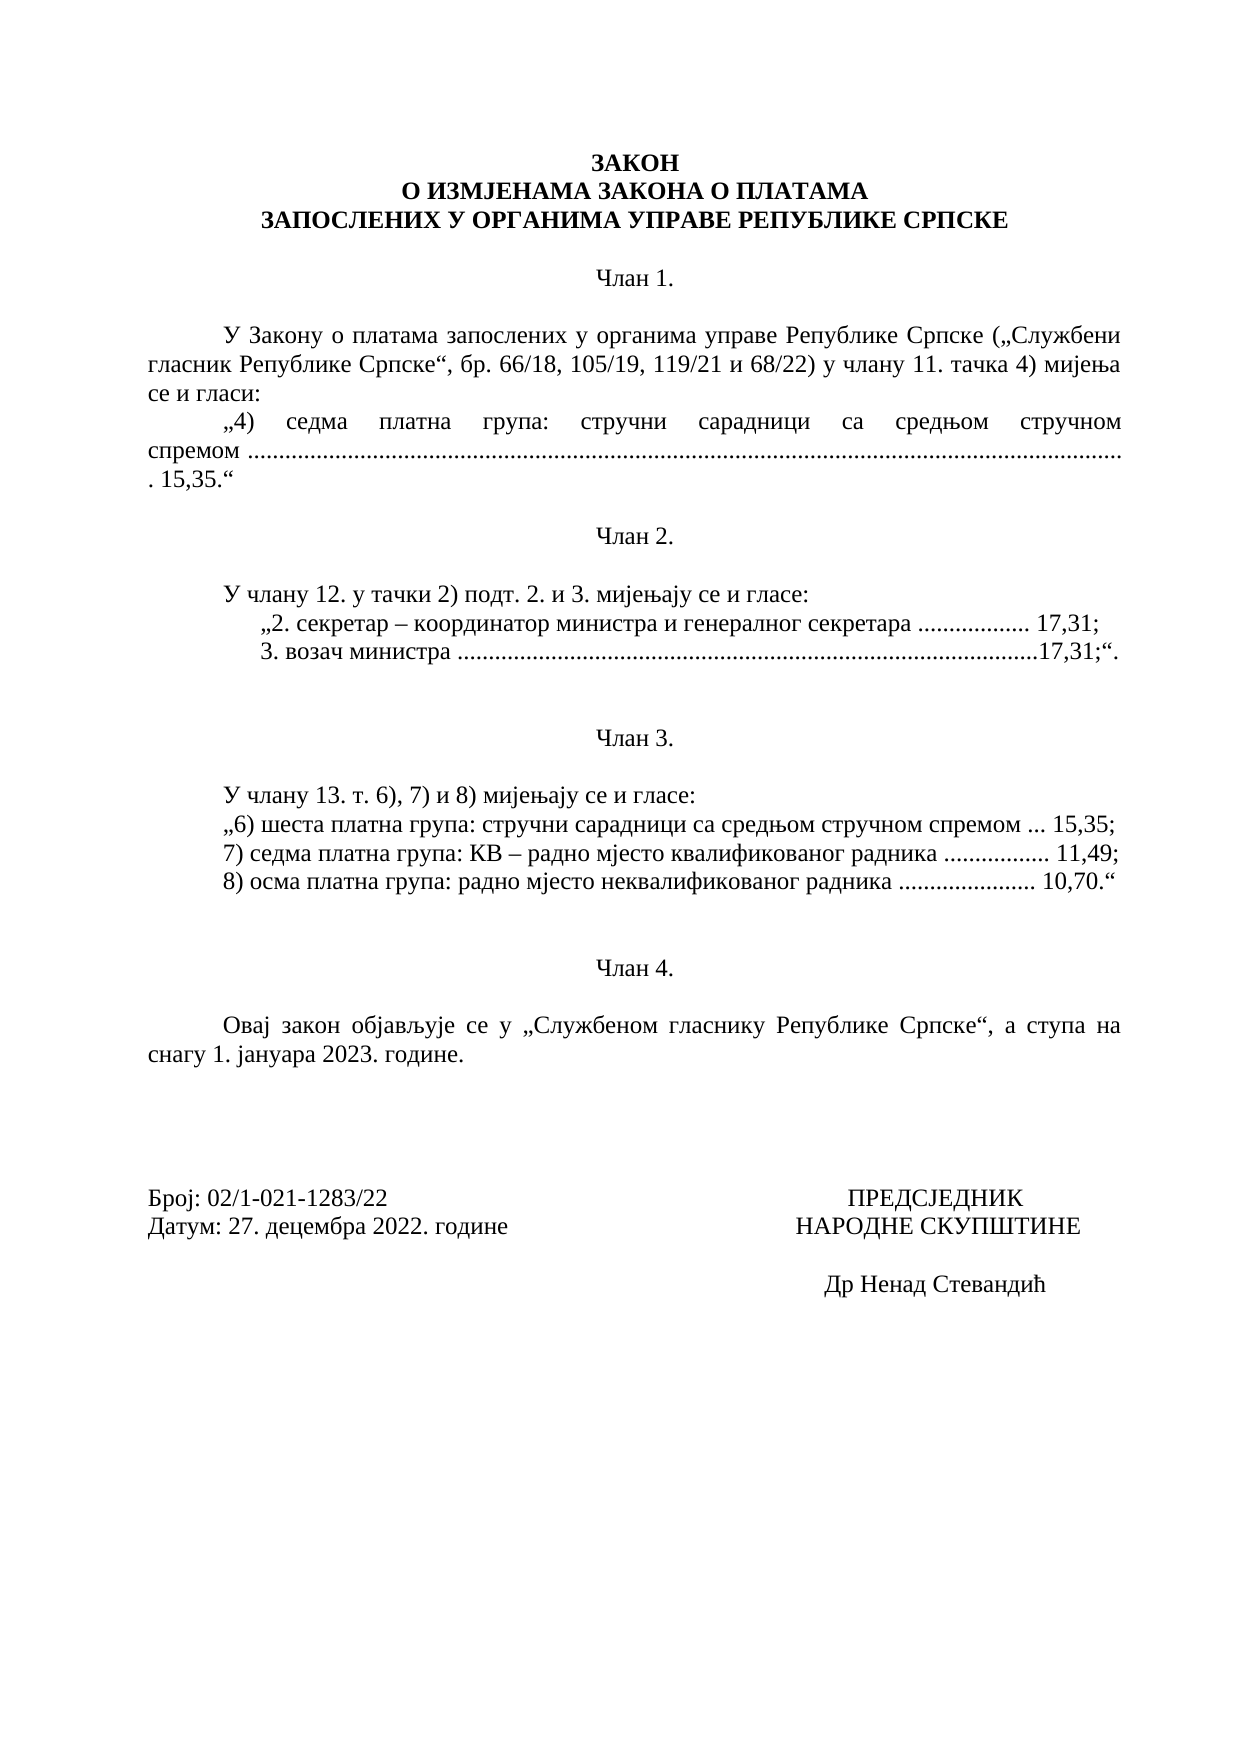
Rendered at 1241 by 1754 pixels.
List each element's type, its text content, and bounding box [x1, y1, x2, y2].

text Члан 4. [148, 953, 1122, 981]
text ЗАПОСЛЕНИХ У ОРГАНИМА УПРАВЕ РЕПУБЛИКЕ СРПСКЕ [148, 205, 1122, 234]
text ЗАКОН [148, 148, 1122, 176]
text Број: 02/1-021-1283/22 ПРЕДСЈЕДНИК [148, 1183, 1122, 1211]
text Члан 2. [148, 521, 1122, 550]
text 3. возач министра .............................................................................................17,31;“. [148, 636, 1122, 665]
text Др Ненад Стевандић [148, 1269, 1122, 1298]
text У Закону о платама запослених у органима управе Републике Српске („Службени гласник Републике Српске“, бр. 66/18, 105/19, 119/21 и 68/22) у члану 11. тачка 4) мијења се и гласи: [148, 320, 1122, 406]
text О ИЗМЈЕНАМА ЗАКОНА О ПЛАТАМА [148, 176, 1122, 205]
text У члану 12. у тачки 2) подт. 2. и 3. мијењају се и гласе: [148, 579, 1122, 608]
text Овај закон објављује се у „Службеном гласнику Републике Српске“, а ступа на снагу 1. јануара 2023. године. [148, 1010, 1122, 1068]
text 8) осма платна група: радно мјесто неквалификованог радника ...................... 10,70.“ [148, 866, 1122, 895]
text „4) седма платна група: стручни сарадници са средњом стручном спремом ............................................................................................................................................. 15,35.“ [148, 406, 1122, 493]
text Датум: 27. децембра 2022. године НАРОДНЕ СКУПШТИНЕ [148, 1211, 1122, 1240]
text Члан 1. [148, 263, 1122, 291]
text 7) седма платна група: КВ – радно мјесто квалификованог радника ................. 11,49; [148, 838, 1122, 866]
text „2. секретар – координатор министра и генералног секретара .................. 17,31; [148, 608, 1122, 636]
text У члану 13. т. 6), 7) и 8) мијењају се и гласе: [148, 780, 1122, 809]
text Члан 3. [148, 723, 1122, 751]
text „6) шеста платна група: стручни сарадници са средњом стручном спремом ... 15,35; [148, 809, 1122, 838]
